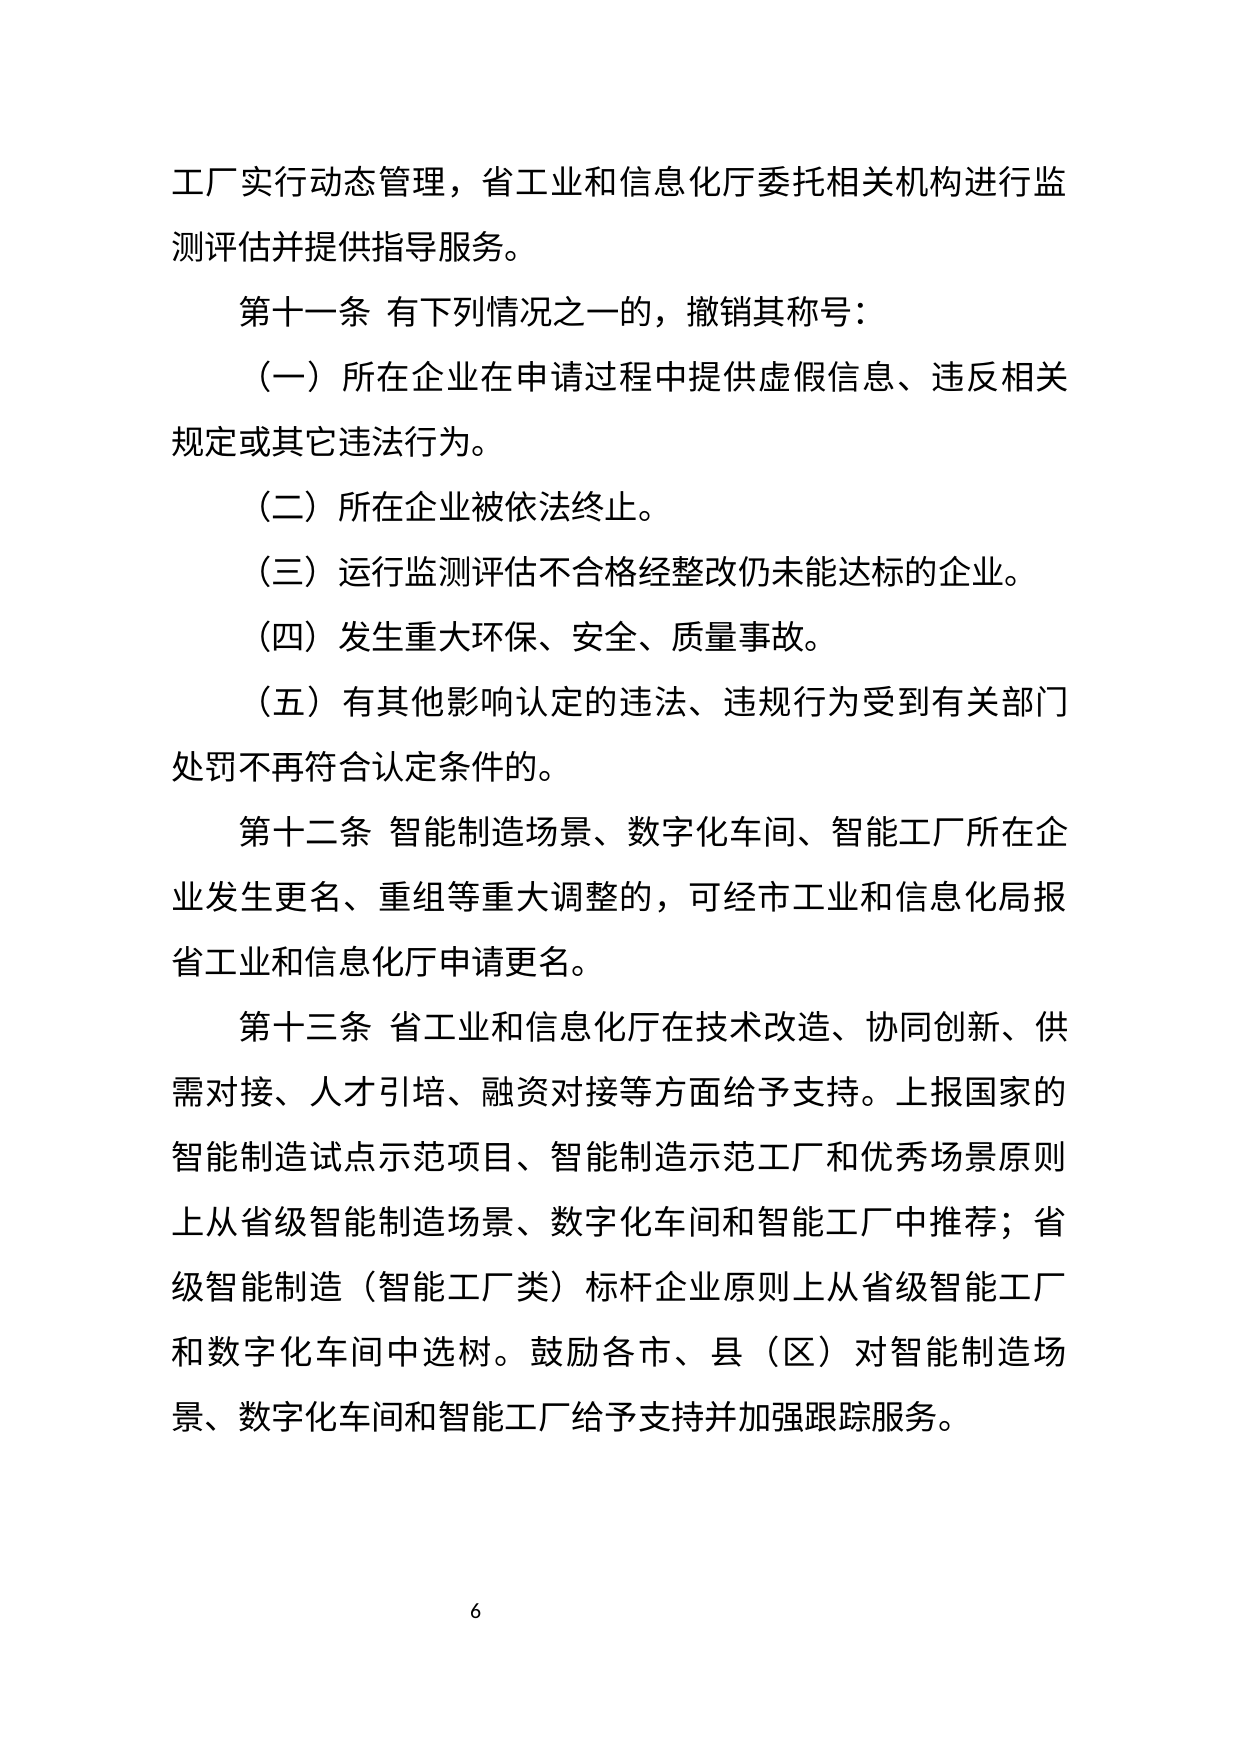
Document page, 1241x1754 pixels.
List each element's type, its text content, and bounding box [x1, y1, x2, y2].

text 第十三条 省工业和信息化厅在技术改造、协同创新、供需对接、人才引培、融资对接等方面给予支持。上报国家的智能制造试点示范项目、智能制造示范工厂和优秀场景原则上从省级智能制造场景、数字化车间和智能工厂中推荐；省级智能制造（智能工厂类）标杆企业原则上从省级智能工厂和数字化车间中选树。鼓励各市、县（区）对智能制造场景、数字化车间和智能工厂给予支持并加强跟踪服务。 [171, 993, 1069, 1448]
text （二）所在企业被依法终止。 [171, 473, 1069, 538]
text （四）发生重大环保、安全、质量事故。 [171, 603, 1069, 668]
text （三）运行监测评估不合格经整改仍未能达标的企业。 [171, 538, 1069, 603]
text 第十二条 智能制造场景、数字化车间、智能工厂所在企业发生更名、重组等重大调整的，可经市工业和信息化局报省工业和信息化厅申请更名。 [171, 798, 1069, 993]
text （五）有其他影响认定的违法、违规行为受到有关部门处罚不再符合认定条件的。 [171, 668, 1069, 798]
text （一）所在企业在申请过程中提供虚假信息、违反相关规定或其它违法行为。 [171, 343, 1069, 473]
text 第十一条 有下列情况之一的，撤销其称号： [171, 278, 1069, 343]
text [171, 148, 1069, 278]
